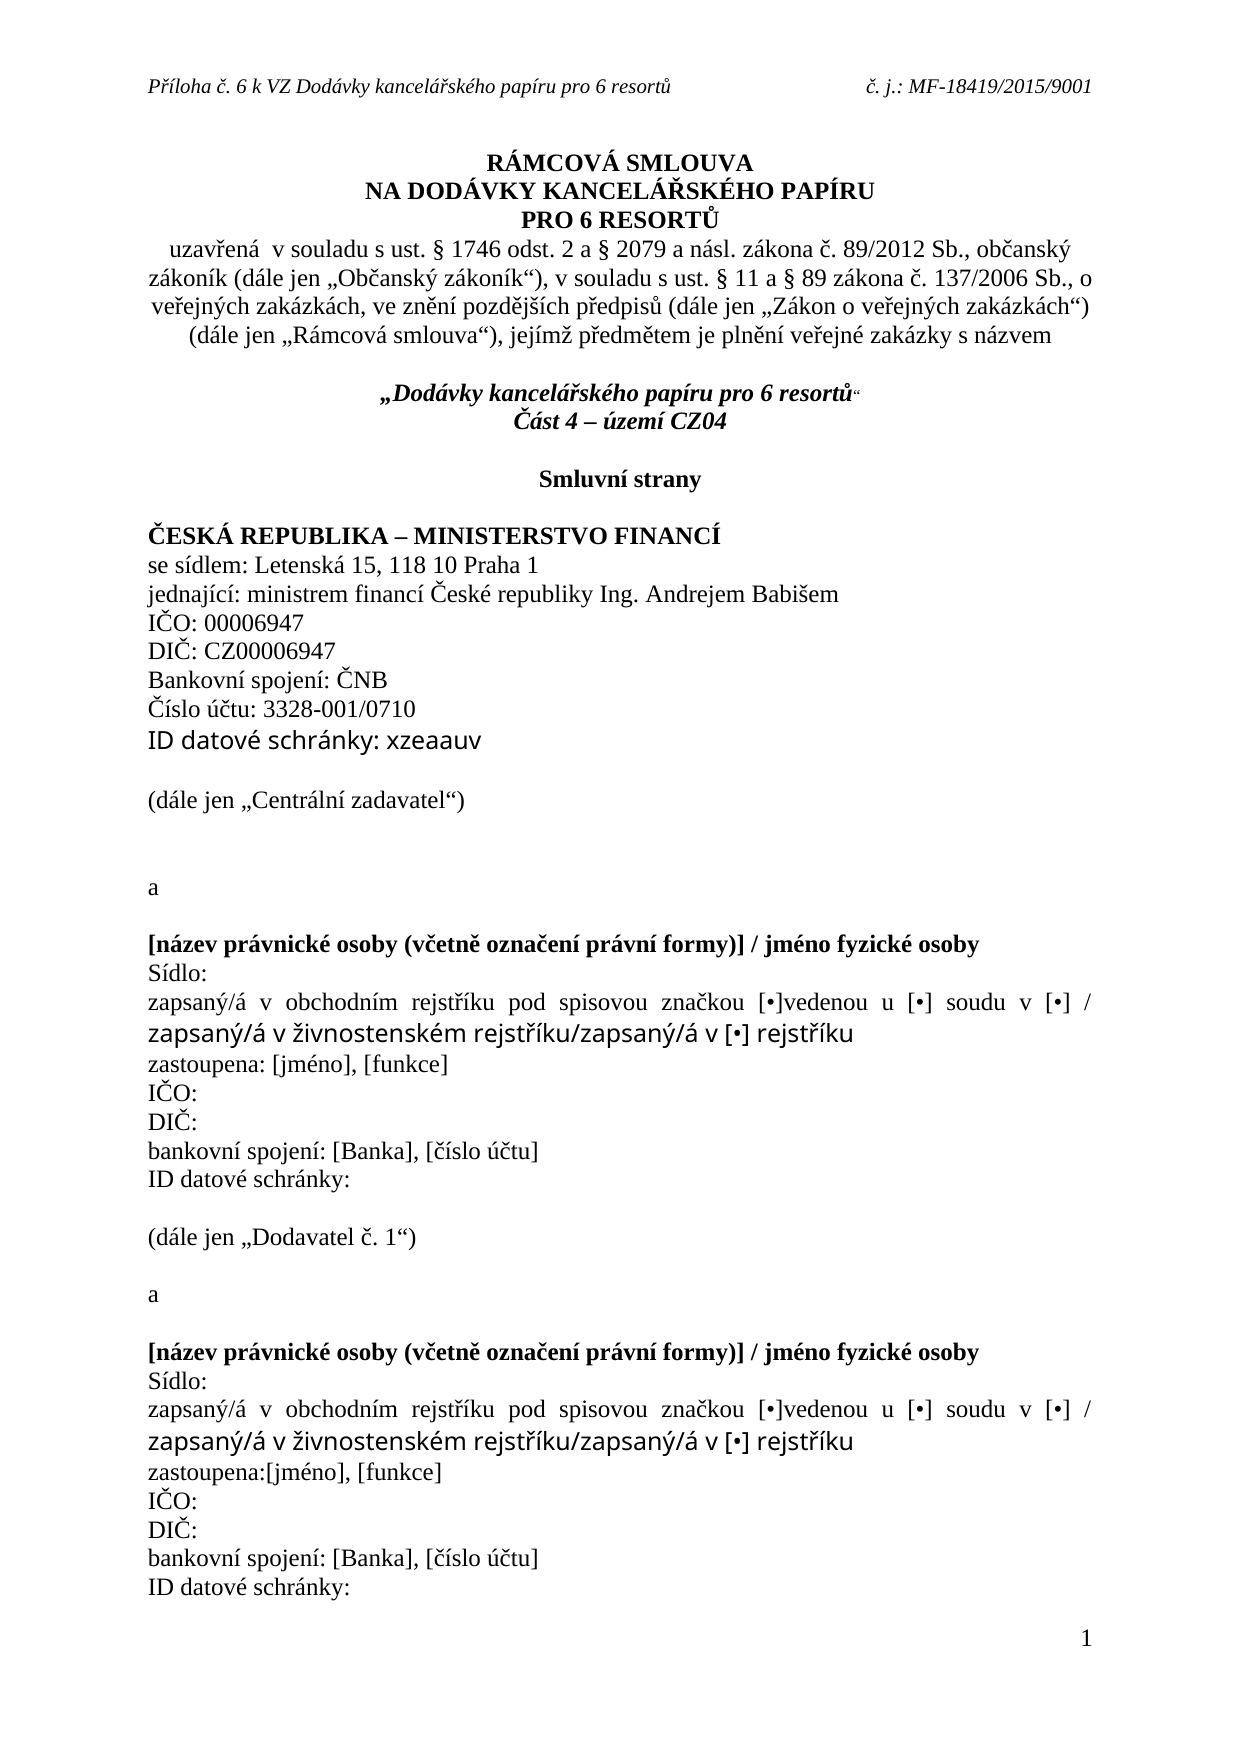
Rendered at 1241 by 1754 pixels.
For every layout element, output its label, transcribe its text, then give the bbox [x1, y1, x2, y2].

text (dále jen „Rámcová smlouva“), jejímž předmětem je plnění veřejné zakázky s názvem [148, 320, 1093, 349]
text ID datové schránky: xzeaauv [148, 723, 1093, 757]
text PRO 6 RESORTŮ [148, 205, 1093, 234]
text IČO: 00006947 [148, 608, 1093, 636]
text zapsaný/á v obchodním rejstříku pod spisovou značkou [•]vedenou u [•] soudu v [•] / zapsaný/á v živnostenském rejstříku/zapsaný/á v [•] rejstříku [148, 987, 1093, 1049]
text a [148, 1279, 1093, 1308]
text (dále jen „Centrální zadavatel“) [148, 785, 1093, 814]
text (dále jen „Dodavatel č. 1“) [148, 1222, 1093, 1251]
text Část 4 – území CZ04 [148, 406, 1093, 435]
text a [148, 872, 1093, 900]
text ČESKÁ REPUBLIKA – MINISTERSTVO FINANCÍ [148, 521, 1093, 550]
text uzavřená v souladu s ust. § 1746 odst. 2 a § 2079 a násl. zákona č. 89/2012 Sb., občanský zákoník (dále jen „Občanský zákoník“), v souladu s ust. § 11 a § 89 zákona č. 137/2006 Sb., o veřejných zakázkách, ve znění pozdějších předpisů (dále jen „Zákon o veřejných zakázkách“) [148, 234, 1093, 320]
text bankovní spojení: [Banka], [číslo účtu] [148, 1136, 1093, 1164]
text Sídlo: [148, 958, 1093, 987]
text [název právnické osoby (včetně označení právní formy)] / jméno fyzické osoby [148, 1337, 1093, 1366]
text ID datové schránky: [148, 1164, 1093, 1193]
text DIČ: [148, 1107, 1093, 1136]
text IČO: [148, 1078, 1093, 1107]
text Bankovní spojení: ČNB [148, 665, 1093, 694]
text zastoupena: [jméno], [funkce] [148, 1049, 1093, 1078]
text se sídlem: Letenská 15, 118 10 Praha 1 [148, 550, 1093, 579]
text „Dodávky kancelářského papíru pro 6 resortů“ [148, 378, 1093, 406]
text Sídlo: [148, 1366, 1093, 1394]
text jednající: ministrem financí České republiky Ing. Andrejem Babišem [148, 579, 1093, 608]
text bankovní spojení: [Banka], [číslo účtu] [148, 1543, 1093, 1572]
text Číslo účtu: 3328-001/0710 [148, 694, 1093, 723]
text DIČ: [148, 1515, 1093, 1543]
text DIČ: CZ00006947 [148, 636, 1093, 665]
text RÁMCOVÁ SMLOUVA [148, 148, 1093, 176]
text ID datové schránky: [148, 1572, 1093, 1601]
text IČO: [148, 1486, 1093, 1515]
text [název právnické osoby (včetně označení právní formy)] / jméno fyzické osoby [148, 929, 1093, 958]
text zastoupena:[jméno], [funkce] [148, 1457, 1093, 1486]
text Smluvní strany [148, 464, 1093, 493]
text NA DODÁVKY KANCELÁŘSKÉHO PAPÍRU [148, 176, 1093, 205]
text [148, 1394, 1093, 1457]
